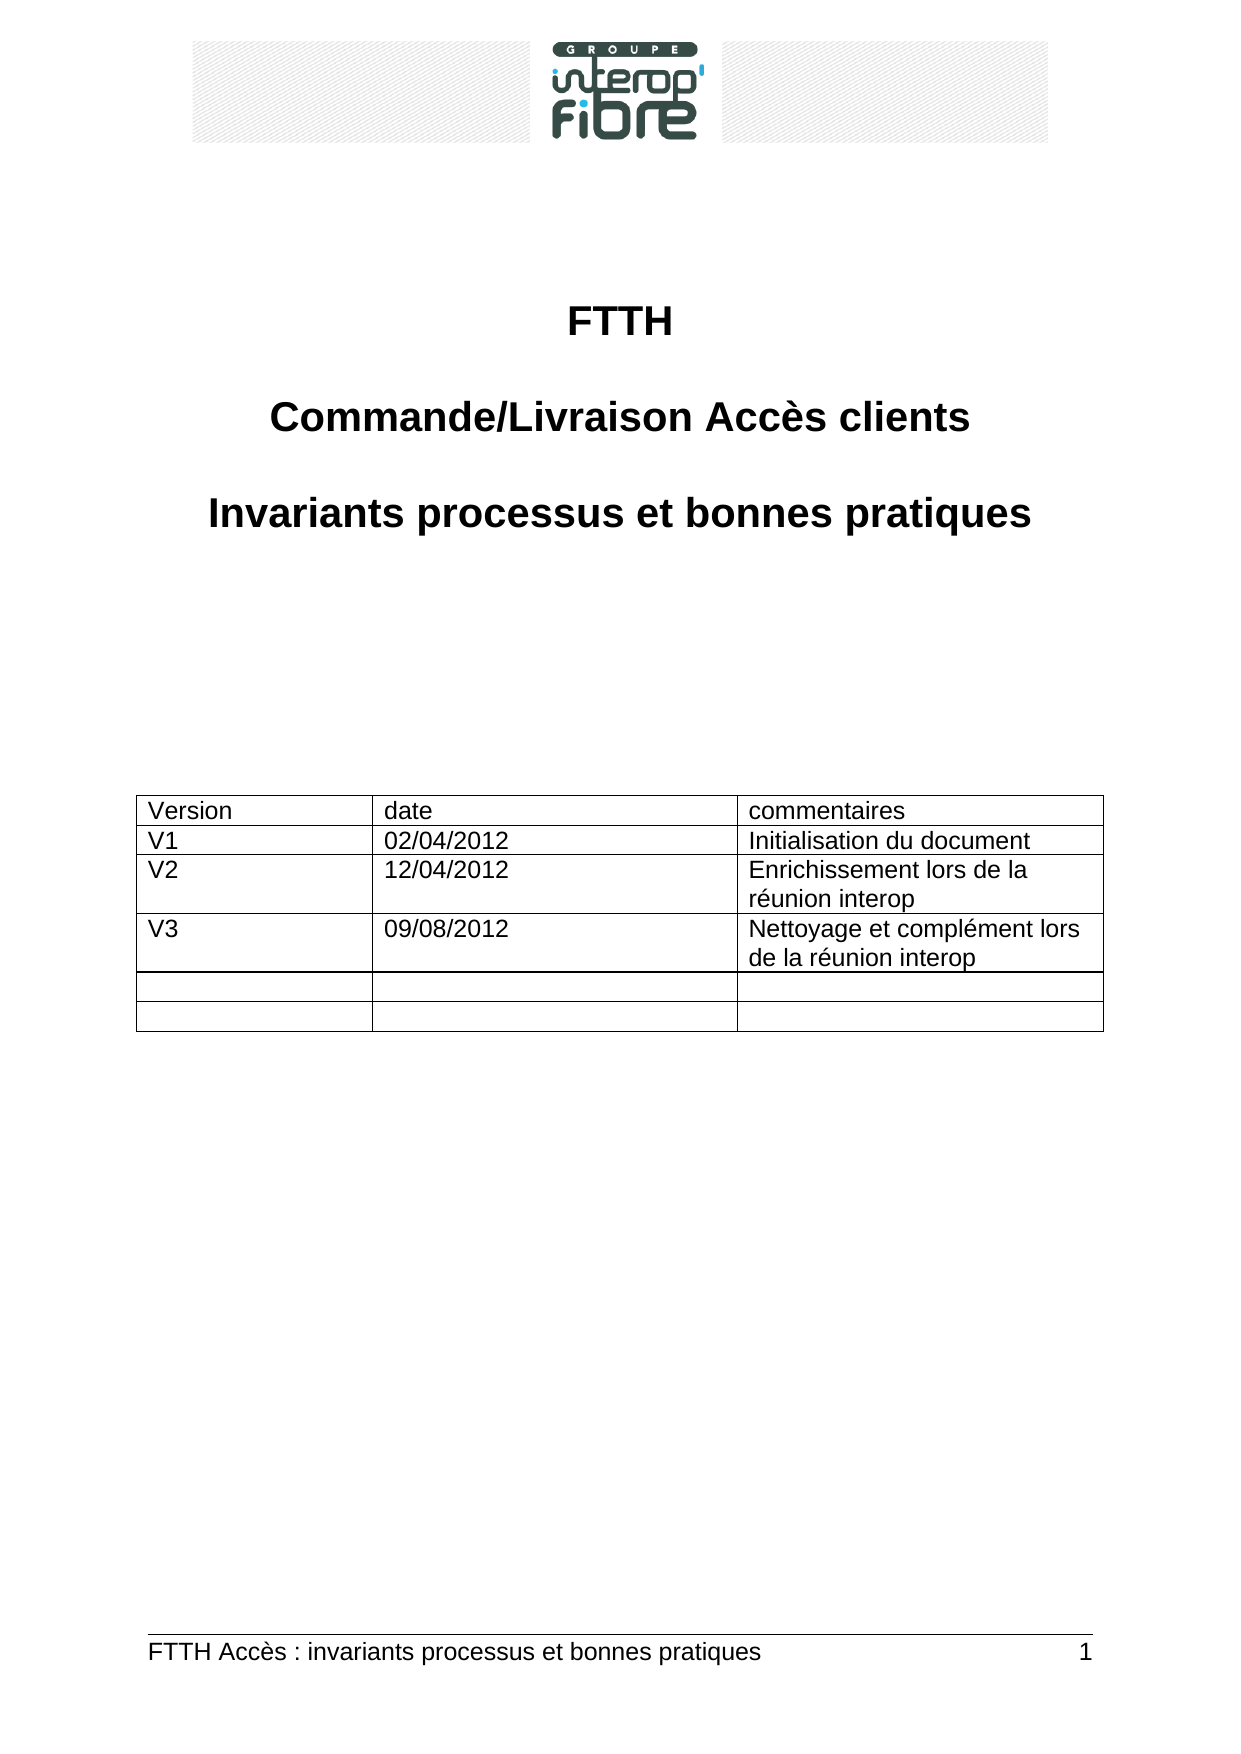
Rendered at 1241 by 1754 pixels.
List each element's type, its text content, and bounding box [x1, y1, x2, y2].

text Invariants processus et bonnes pratiques [148, 488, 1093, 536]
table_cell [373, 973, 737, 1001]
table_cell V3 [137, 914, 372, 971]
table_cell [373, 1002, 737, 1031]
picture [147, 0, 1093, 182]
table_cell V1 [137, 826, 372, 854]
table_cell V2 [137, 855, 372, 913]
table_cell 02/04/2012 [373, 826, 737, 854]
table_cell 12/04/2012 [373, 855, 737, 913]
table_cell Initialisation du document [738, 826, 1103, 854]
table_cell 09/08/2012 [373, 914, 737, 971]
table_header commentaires [738, 796, 1103, 824]
table_cell [137, 973, 372, 1001]
text Commande/Livraison Accès clients [148, 392, 1093, 440]
table_header Version [137, 796, 372, 824]
table_cell [738, 973, 1103, 1001]
table_cell [738, 1002, 1103, 1031]
table_cell [137, 1002, 372, 1031]
table_header date [373, 796, 737, 824]
text FTTH [148, 296, 1093, 344]
table_cell Nettoyage et complément lors de la réunion interop [738, 914, 1103, 971]
table_cell Enrichissement lors de la réunion interop [738, 855, 1103, 913]
